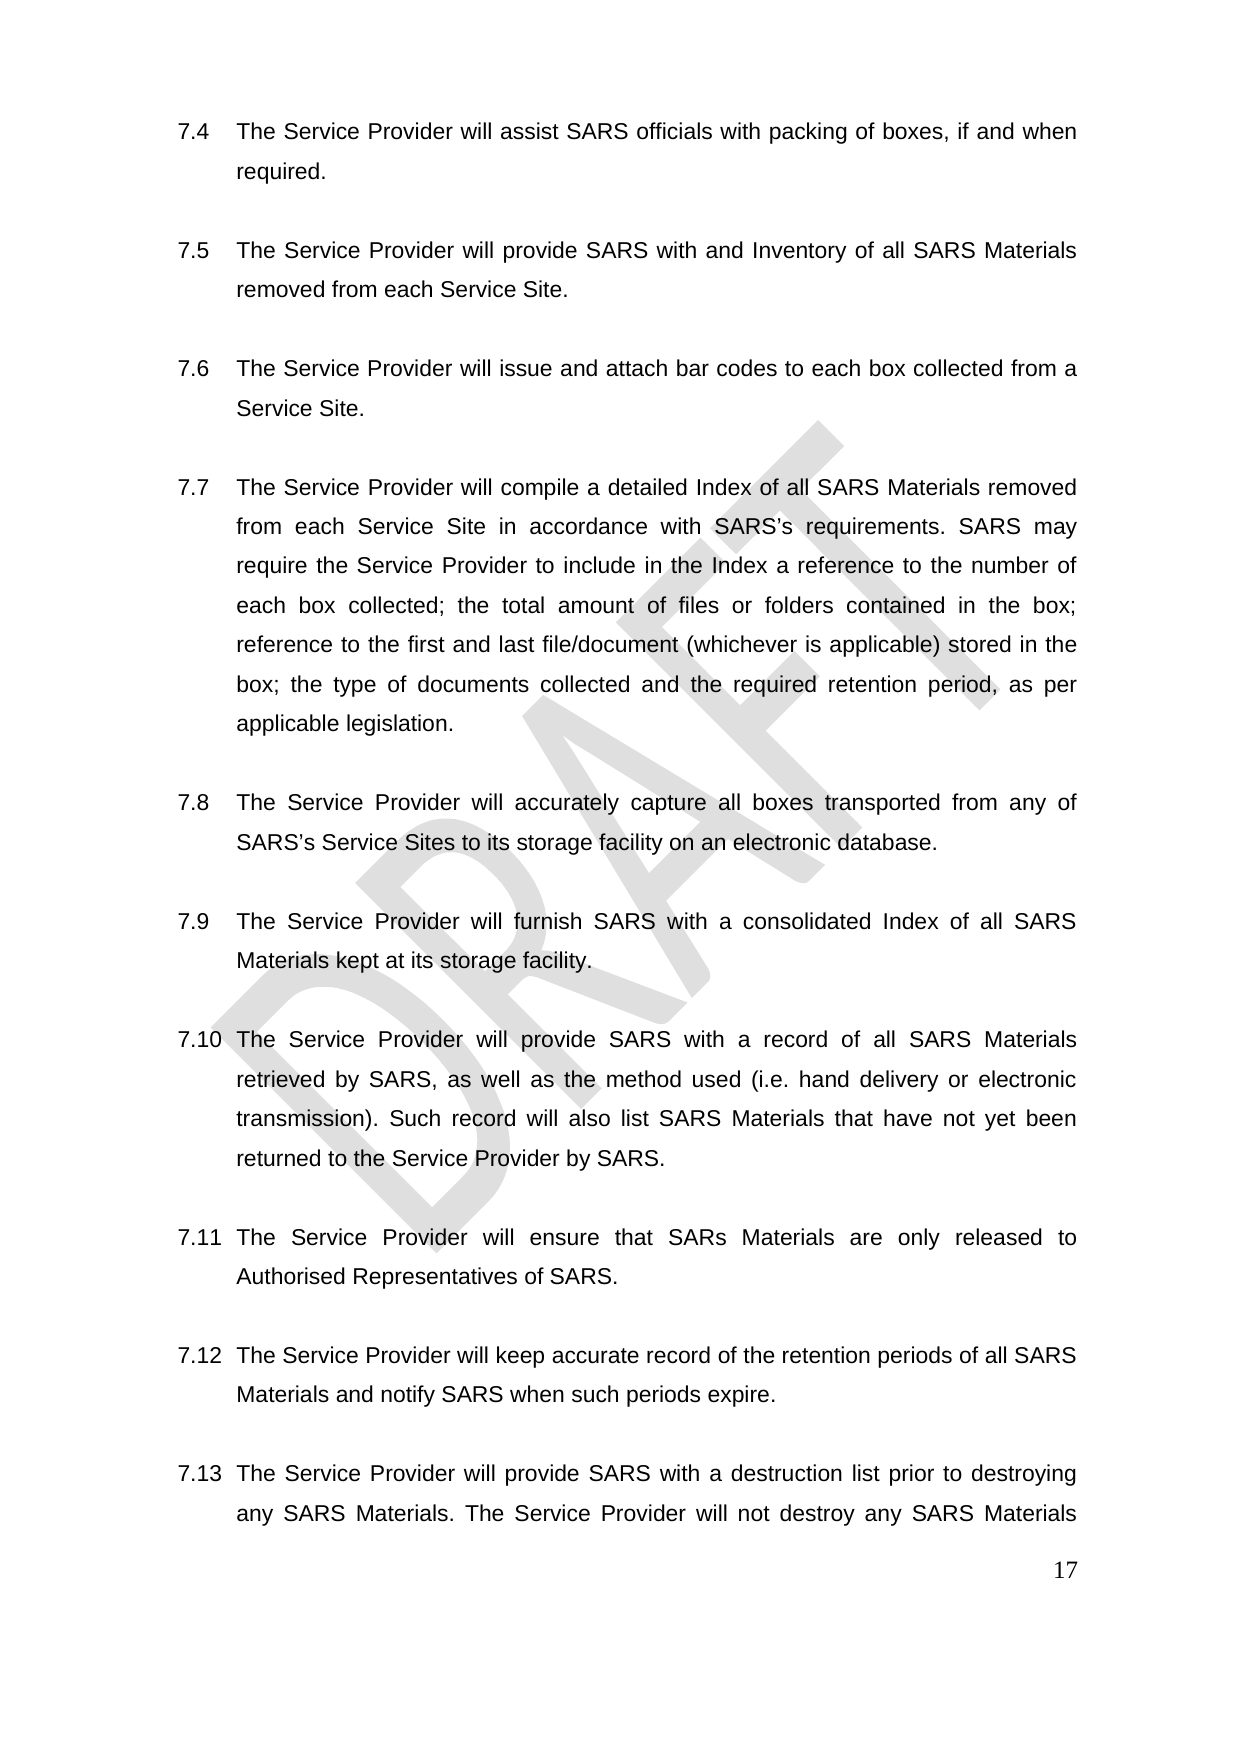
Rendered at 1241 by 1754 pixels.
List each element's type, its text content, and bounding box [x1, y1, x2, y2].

list The Service Provider will ensure that SARs Materials are only released to Authorised Representatives of SARS. [177, 1223, 1078, 1289]
list The Service Provider will issue and attach bar codes to each box collected from a Service Site. [177, 355, 1078, 421]
list The Service Provider will provide SARS with and Inventory of all SARS Materials removed from each Service Site. [177, 237, 1078, 302]
list The Service Provider will compile a detailed Index of all SARS Materials removed from each Service Site in accordance with SARS’s requirements. SARS may require the Service Provider to include in the Index a reference to the number of each box collected; the total amount of files or folders contained in the box; reference to the first and last file/document (whichever is applicable) stored in the box; the type of documents collected and the required retention period, as per applicable legislation. [177, 473, 1078, 737]
list The Service Provider will keep accurate record of the retention periods of all SARS Materials and notify SARS when such periods expire. [177, 1342, 1078, 1408]
list The Service Provider will furnish SARS with a consolidated Index of all SARS Materials kept at its storage facility. [177, 908, 1078, 973]
list The Service Provider will accurately capture all boxes transported from any of SARS’s Service Sites to its storage facility on an electronic database. [177, 789, 1078, 855]
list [177, 1460, 1078, 1526]
list The Service Provider will provide SARS with a record of all SARS Materials retrieved by SARS, as well as the method used (i.e. hand delivery or electronic transmission). Such record will also list SARS Materials that have not yet been returned to the Service Provider by SARS. [177, 1026, 1078, 1171]
list The Service Provider will assist SARS officials with packing of boxes, if and when required. [177, 118, 1078, 184]
